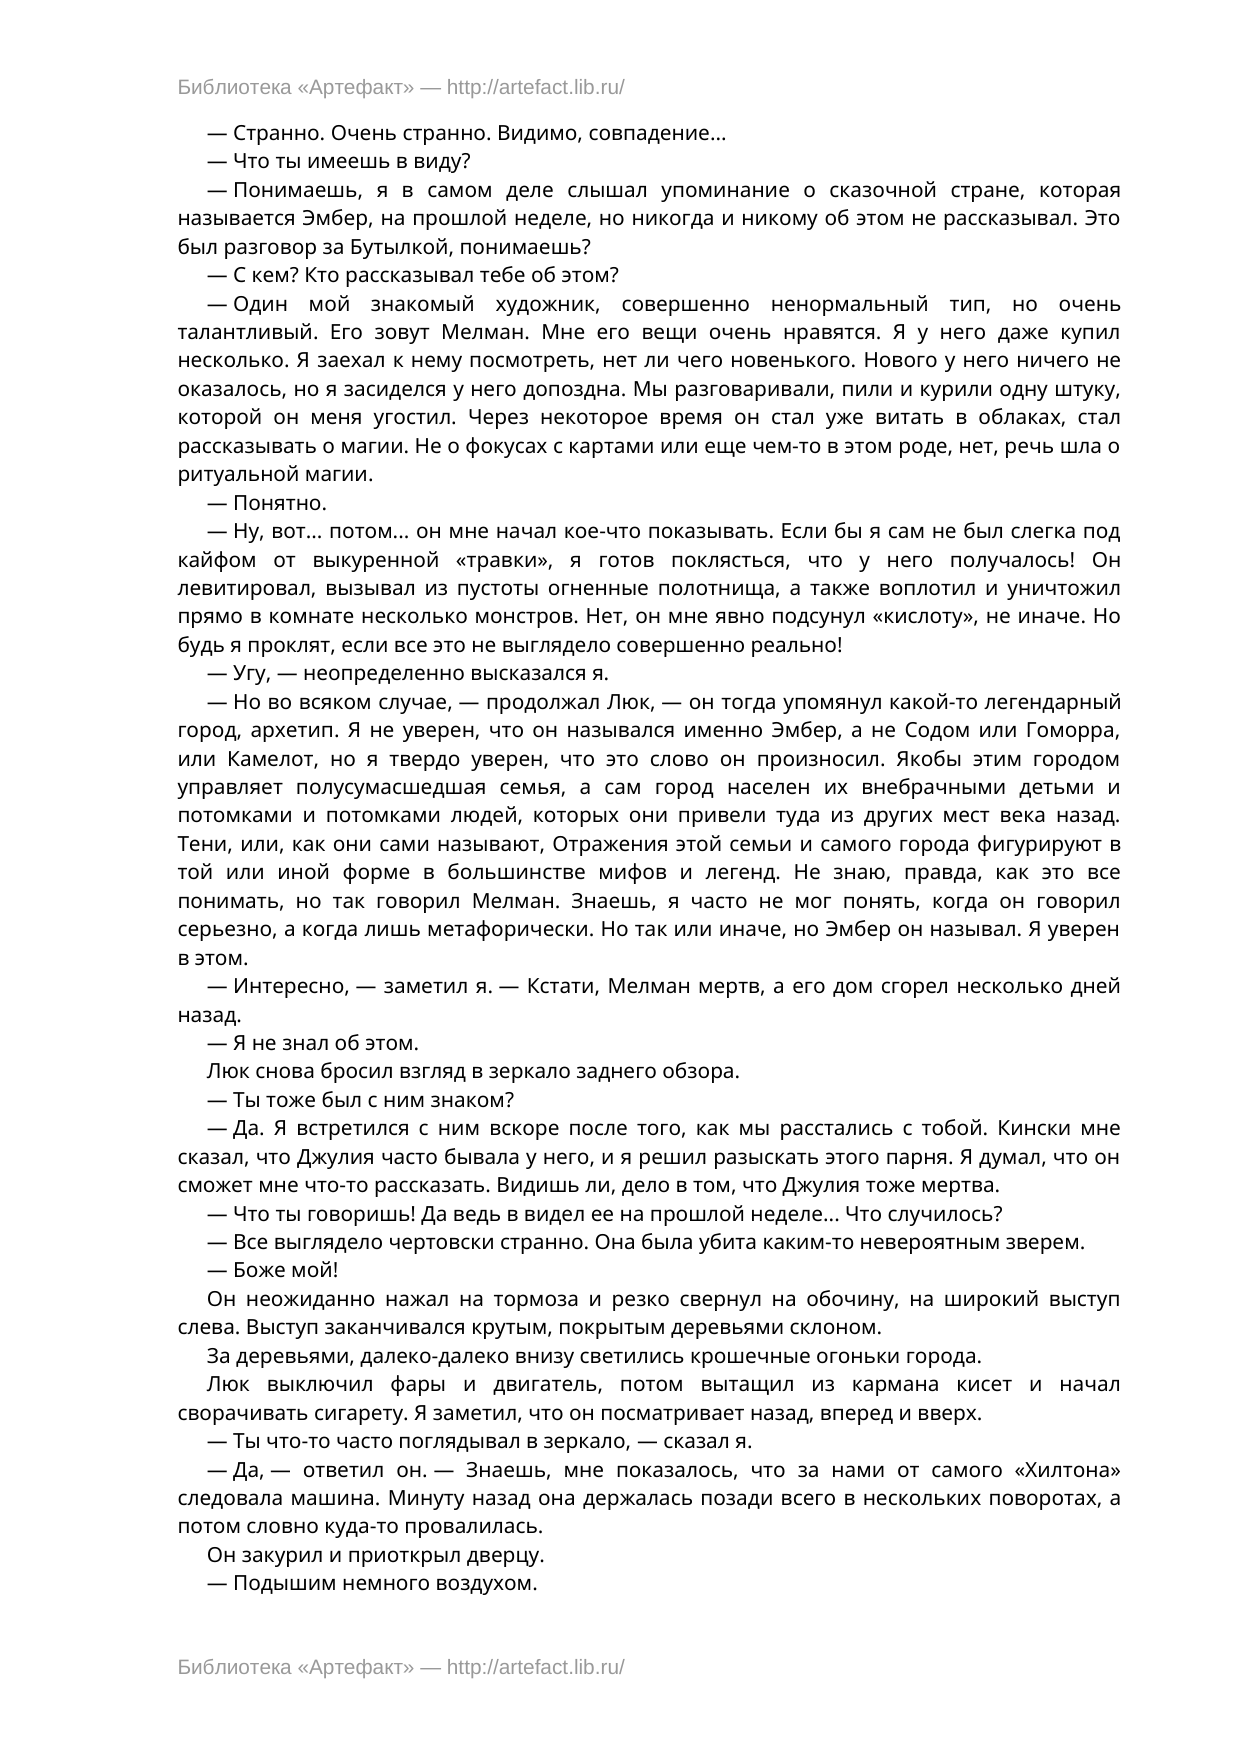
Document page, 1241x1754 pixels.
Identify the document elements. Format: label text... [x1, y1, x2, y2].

text — С кем? Кто рассказывал тебе об этом? [177, 260, 1122, 289]
text — Подышим немного воздухом. [177, 1568, 1122, 1597]
text — Угу, — неопределенно высказался я. [177, 658, 1122, 687]
text — Что ты имеешь в виду? [177, 147, 1122, 175]
text — Боже мой! [177, 1256, 1122, 1284]
text — Все выглядело чертовски странно. Она была убита каким-то невероятным зверем. [177, 1227, 1122, 1256]
text — Но во всяком случае, — продолжал Люк, — он тогда упомянул какой-то легендарный город, архетип. Я не уверен, что он назывался именно Эмбер, а не Содом или Гоморра, или Камелот, но я твердо уверен, что это слово он произносил. Якобы этим городом управляет полусумасшедшая семья, а сам город населен их внебрачными детьми и потомками и потомками людей, которых они привели туда из других мест века назад. Тени, или, как они сами называют, Отражения этой семьи и самого города фигурируют в той или иной форме в большинстве мифов и легенд. Не знаю, правда, как это все понимать, но так говорил Мелман. Знаешь, я часто не мог понять, когда он говорил серьезно, а когда лишь метафорически. Но так или иначе, но Эмбер он называл. Я уверен в этом. [177, 687, 1122, 971]
text — Понятно. [177, 488, 1122, 516]
text — Один мой знакомый художник, совершенно ненормальный тип, но очень талантливый. Его зовут Мелман. Мне его вещи очень нравятся. Я у него даже купил несколько. Я заехал к нему посмотреть, нет ли чего новенького. Нового у него ничего не оказалось, но я засиделся у него допоздна. Мы разговаривали, пили и курили одну штуку, которой он меня угостил. Через некоторое время он стал уже витать в облаках, стал рассказывать о магии. Не о фокусах с картами или еще чем-то в этом роде, нет, речь шла о ритуальной магии. [177, 289, 1122, 488]
text — Что ты говоришь! Да ведь в видел ее на прошлой неделе... Что случилось? [177, 1199, 1122, 1227]
text — Странно. Очень странно. Видимо, совпадение... [177, 118, 1122, 147]
text — Ты тоже был с ним знаком? [177, 1085, 1122, 1113]
text Люк снова бросил взгляд в зеркало заднего обзора. [177, 1057, 1122, 1085]
text — Понимаешь, я в самом деле слышал упоминание о сказочной стране, которая называется Эмбер, на прошлой неделе, но никогда и никому об этом не рассказывал. Это был разговор за Бутылкой, понимаешь? [177, 175, 1122, 260]
text — Ты что-то часто поглядывал в зеркало, — сказал я. [177, 1426, 1122, 1455]
text — Ну, вот... потом... он мне начал кое-что показывать. Если бы я сам не был слегка под кайфом от выкуренной «травки», я готов поклясться, что у него получалось! Он левитировал, вызывал из пустоты огненные полотнища, а также воплотил и уничтожил прямо в комнате несколько монстров. Нет, он мне явно подсунул «кислоту», не иначе. Но будь я проклят, если все это не выглядело совершенно реально! [177, 516, 1122, 658]
text — Да. Я встретился с ним вскоре после того, как мы расстались с тобой. Кински мне сказал, что Джулия часто бывала у него, и я решил разыскать этого парня. Я думал, что он сможет мне что-то рассказать. Видишь ли, дело в том, что Джулия тоже мертва. [177, 1113, 1122, 1199]
text За деревьями, далеко-далеко внизу светились крошечные огоньки города. [177, 1341, 1122, 1369]
text Он неожиданно нажал на тормоза и резко свернул на обочину, на широкий выступ слева. Выступ заканчивался крутым, покрытым деревьями склоном. [177, 1284, 1122, 1341]
text — Интересно, — заметил я. — Кстати, Мелман мертв, а его дом сгорел несколько дней назад. [177, 971, 1122, 1028]
text Люк выключил фары и двигатель, потом вытащил из кармана кисет и начал сворачивать сигарету. Я заметил, что он посматривает назад, вперед и вверх. [177, 1369, 1122, 1426]
text Он закурил и приоткрыл дверцу. [177, 1540, 1122, 1568]
text — Да, — ответил он. — Знаешь, мне показалось, что за нами от самого «Хилтона» следовала машина. Минуту назад она держалась позади всего в нескольких поворотах, а потом словно куда-то провалилась. [177, 1455, 1122, 1540]
text — Я не знал об этом. [177, 1028, 1122, 1057]
